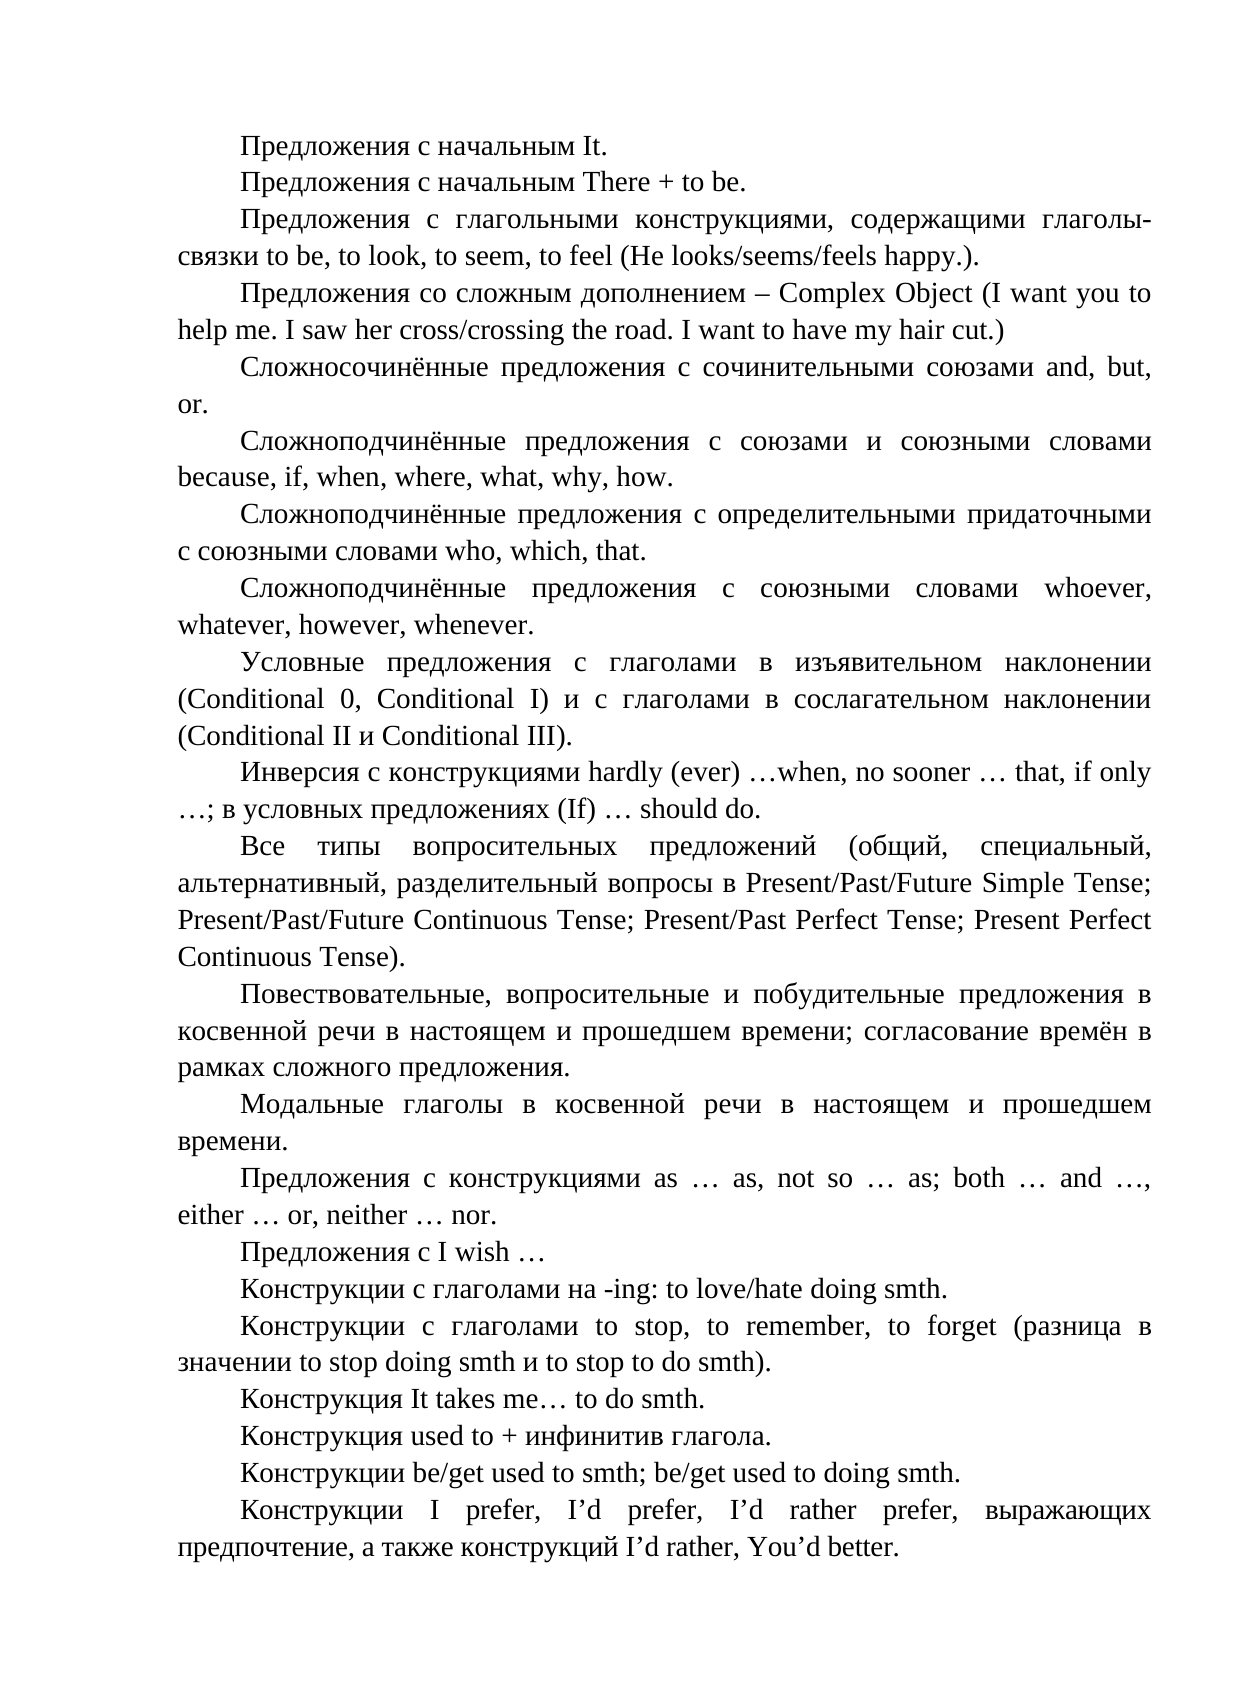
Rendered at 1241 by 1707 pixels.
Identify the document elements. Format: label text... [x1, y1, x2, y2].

text Предложения cо сложным дополнением – Complex Object (I want you to help me. I saw her cross/crossing the road. I want to have my hair cut.) [177, 275, 1152, 346]
text Сложноподчинённые предложения с определительными придаточными с союзными словами who, which, that. [177, 496, 1152, 567]
text Конструкция used to + инфинитив глагола. [177, 1418, 1152, 1452]
text Инверсия с конструкциями hardly (ever) …when, no sooner … that, if only …; в условных предложениях (If) … should do. [177, 754, 1152, 825]
text Повествовательные, вопросительные и побудительные предложения в косвенной речи в настоящем и прошедшем времени; согласование времён в рамках сложного предложения. [177, 976, 1152, 1083]
text Конструкции с глаголами на -ing: to love/hate doing smth. [177, 1271, 1152, 1304]
text Предложения с конструкциями as … as, not so … as; both … and …, either … or, neither … nor. [177, 1160, 1152, 1231]
text Предложения с начальным There + to be. [177, 164, 1152, 198]
text Конструкции I prefer, I’d prefer, I’d rather prefer, выражающих предпочтение, а также конструкций I’d rather, You’d better. [177, 1492, 1152, 1562]
text Конструкция It takes me… to do smth. [177, 1381, 1152, 1415]
text Условные предложения с глаголами в изъявительном наклонении (Conditional 0, Conditional I) и с глаголами в сослагательном наклонении (Conditional II и Conditional III). [177, 644, 1152, 751]
text Сложносочинённые предложения с сочинительными союзами and, but, or. [177, 349, 1152, 419]
text Конструкции be/get used to smth; be/get used to doing smth. [177, 1455, 1152, 1489]
text Конструкции c глаголами to stop, to remember, to forget (разница в значении to stop doing smth и to stop to do smth). [177, 1308, 1152, 1378]
text Все типы вопросительных предложений (общий, специальный, альтернативный, разделительный вопросы в Present/Past/Future Simple Tense; Present/Past/Future Continuous Tense; Present/Past Perfect Tense; Present Perfect Continuous Tense). [177, 828, 1152, 972]
text Предложения с начальным It. [177, 128, 1152, 161]
text Сложноподчинённые предложения с союзными словами whoever, whatever, however, whenever. [177, 570, 1152, 641]
text Предложения с I wish … [177, 1234, 1152, 1267]
text Модальные глаголы в косвенной речи в настоящем и прошедшем времени. [177, 1086, 1152, 1157]
text Сложноподчинённые предложения с союзами и союзными словами because, if, when, where, what, why, how. [177, 423, 1152, 493]
text Предложения с глагольными конструкциями, содержащими глаголы-связки to be, to look, to seem, to feel (He looks/seems/feels happy.). [177, 201, 1152, 272]
